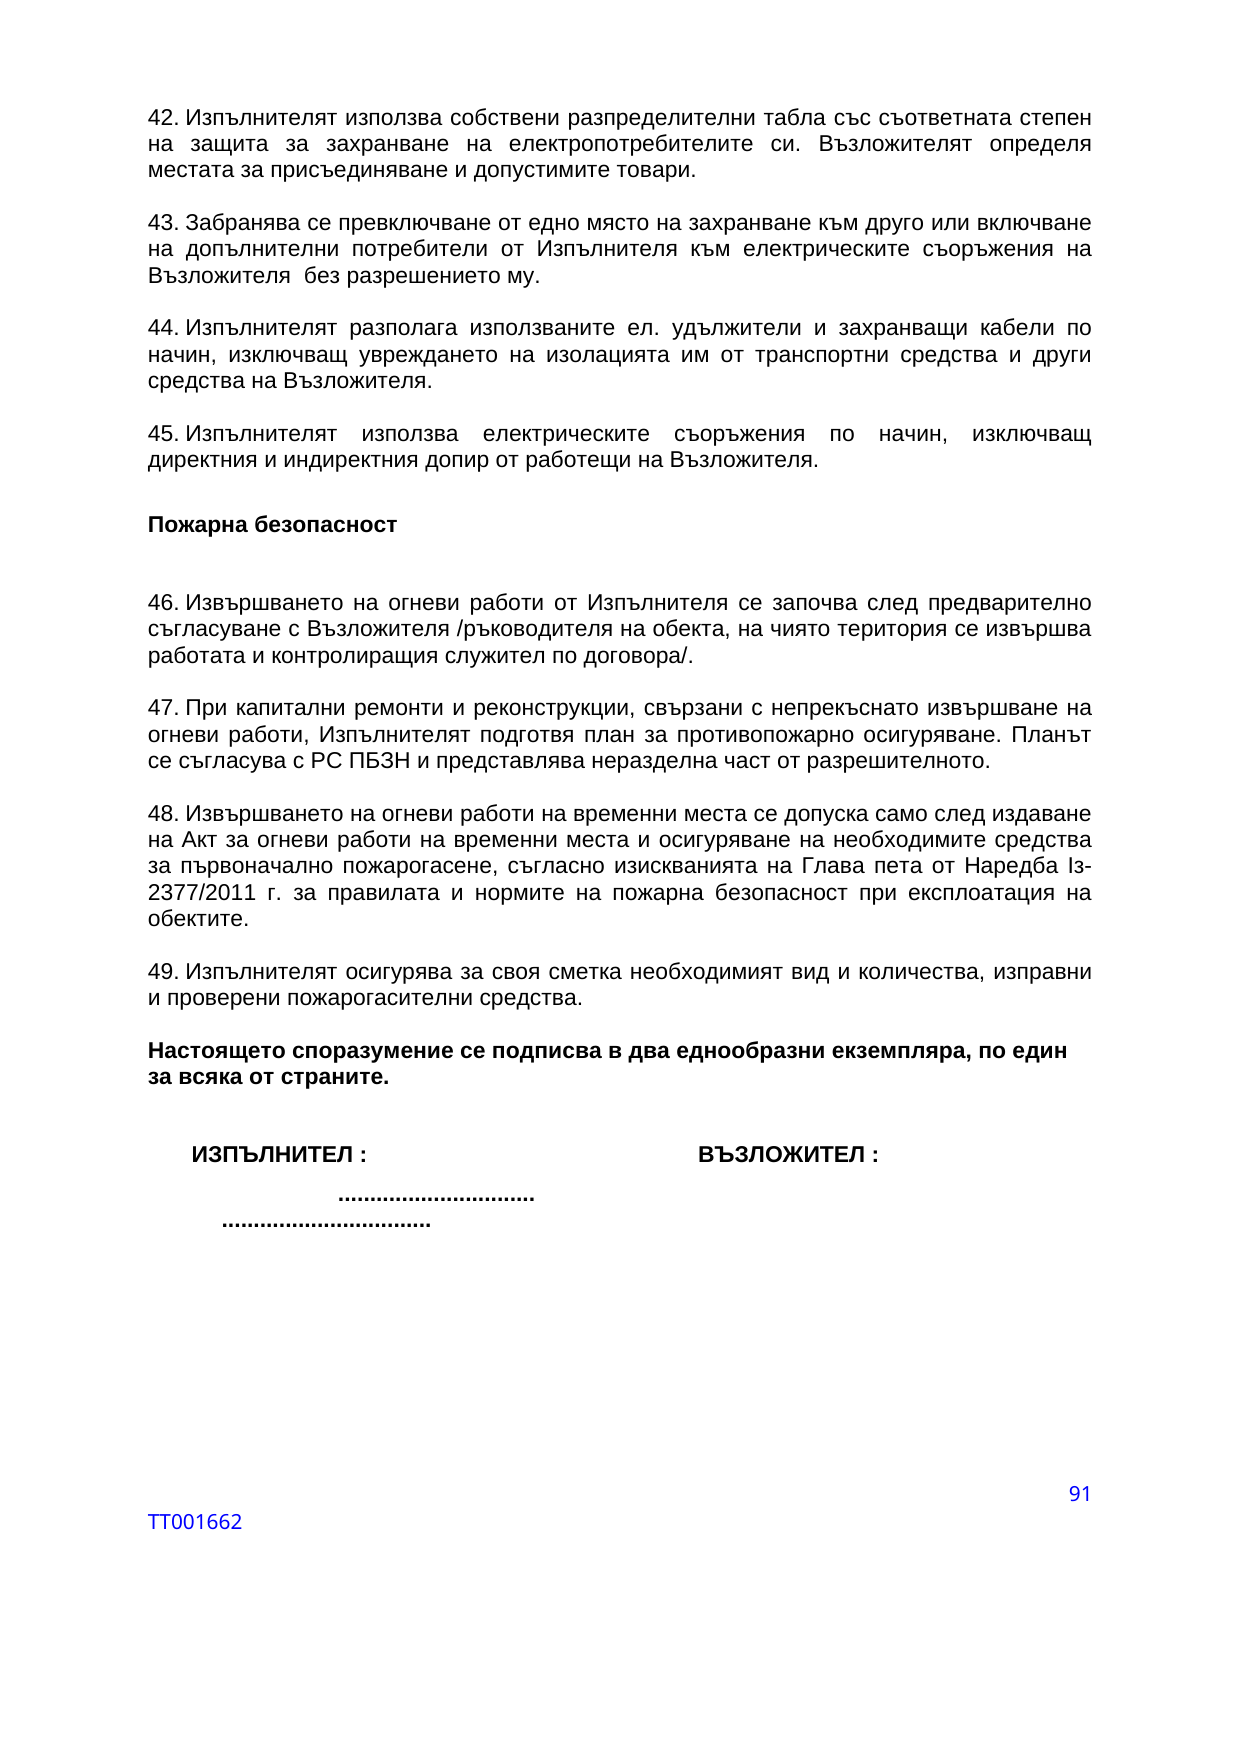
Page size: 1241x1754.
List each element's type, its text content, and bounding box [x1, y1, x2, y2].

list Забранява се превключване от едно място на захранване към друго или включване на допълнителни потребители от Изпълнителя към електрическите съоръжения на Възложителя без разрешението му. [148, 209, 1092, 288]
text Пожарна безопасност [148, 511, 1092, 538]
list Извършването на огневи работи на временни места се допуска само след издаване на Акт за огневи работи на временни места и осигуряване на необходимите средства за първоначално пожарогасене, съгласно изискванията на Глава пета от Наредба Із-2377/2011 г. за правилата и нормите на пожарна безопасност при експлоатация на обектите. [148, 800, 1092, 932]
text Настоящето споразумение се подписва в два еднообразни екземпляра, по един за всяка от страните. [148, 1037, 1092, 1090]
list Изпълнителят осигурява за своя сметка необходимият вид и количества, изправни и проверени пожарогасителни средства. [148, 958, 1092, 1011]
list Извършването на огневи работи от Изпълнителя се започва след предварително съгласуване с Възложителя /ръководителя на обекта, на чиято територия се извършва работата и контролиращия служител по договора/. [148, 589, 1092, 668]
list Изпълнителят използва собствени разпределителни табла със съответната степен на защита за захранване на електропотребителите си. Възложителят определя местата за присъединяване и допустимите товари. [148, 103, 1092, 182]
list При капитални ремонти и реконструкции, свързани с непрекъснато извършване на огневи работи, Изпълнителят подготвя план за противопожарно осигуряване. Планът се съгласува с РС ПБЗН и представлява неразделна част от разрешителното. [148, 694, 1092, 773]
list Изпълнителят използва електрическите съоръжения по начин, изключващ директния и индиректния допир от работещи на Възложителя. [148, 420, 1092, 472]
list Изпълнителят разполага използваните ел. удължители и захранващи кабели по начин, изключващ увреждането на изолацията им от транспортни средства и други средства на Възложителя. [148, 314, 1092, 393]
text ИЗПЪЛНИТЕЛ : ВЪЗЛОЖИТЕЛ : [191, 1141, 1092, 1167]
text ............................... ................................. [191, 1180, 1092, 1233]
